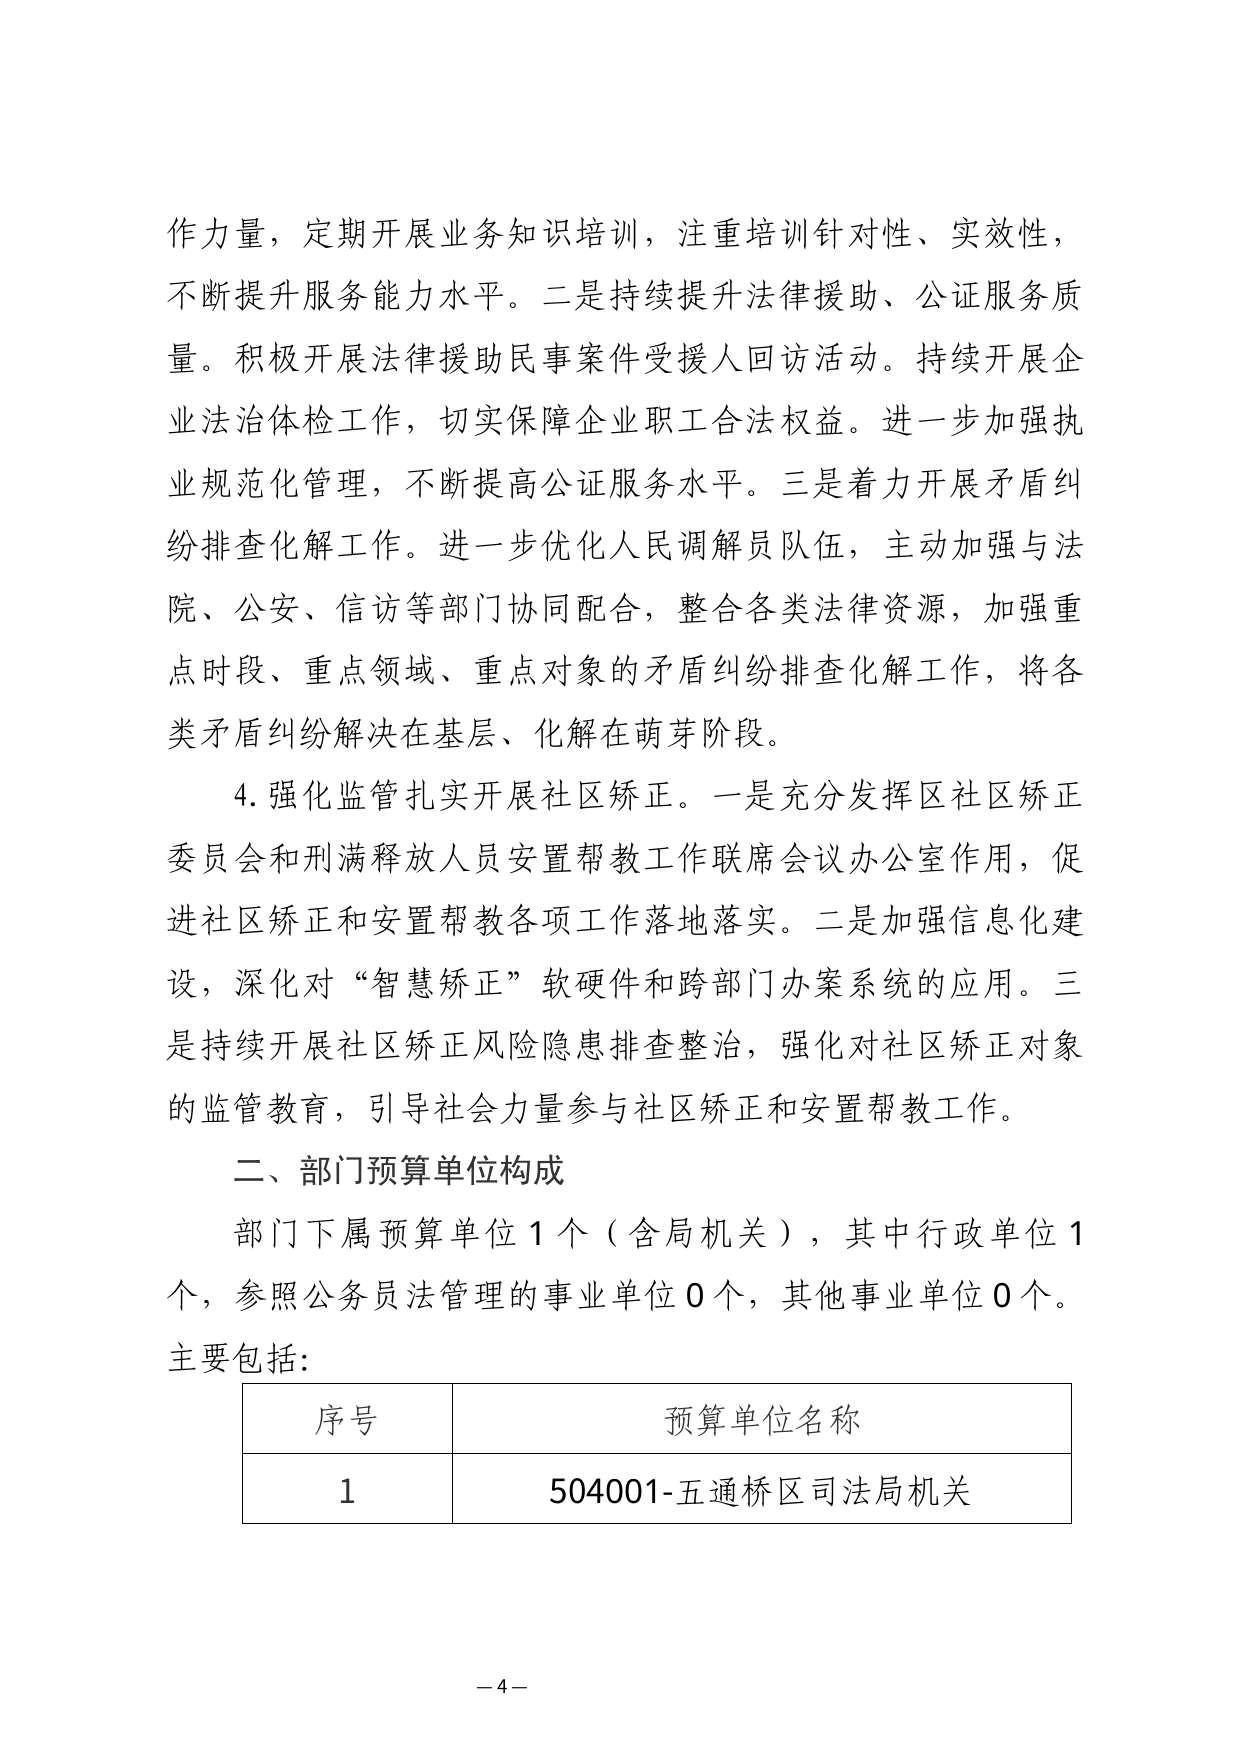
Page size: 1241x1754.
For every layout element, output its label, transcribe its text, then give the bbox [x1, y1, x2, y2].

table_cell 1 [243, 1454, 452, 1523]
text 4.强化监管扎实开展社区矫正。一是充分发挥区社区矫正委员会和刑满释放人员安置帮教工作联席会议办公室作用，促进社区矫正和安置帮教各项工作落地落实。二是加强信息化建设，深化对“智慧矫正”软硬件和跨部门办案系统的应用。三是持续开展社区矫正风险隐患排查整治，强化对社区矫正对象的监管教育，引导社会力量参与社区矫正和安置帮教工作。 [165, 757, 1087, 1132]
text 二、部门预算单位构成 [165, 1132, 1087, 1195]
table_header 预算单位名称 [453, 1384, 1071, 1453]
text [165, 195, 1087, 757]
table_cell 504001-五通桥区司法局机关 [453, 1454, 1071, 1523]
table_header 序号 [243, 1384, 452, 1453]
list 部门下属预算单位1个（含局机关），其中行政单位1个，参照公务员法管理的事业单位0个，其他事业单位0个。主要包括： [165, 1195, 1087, 1382]
